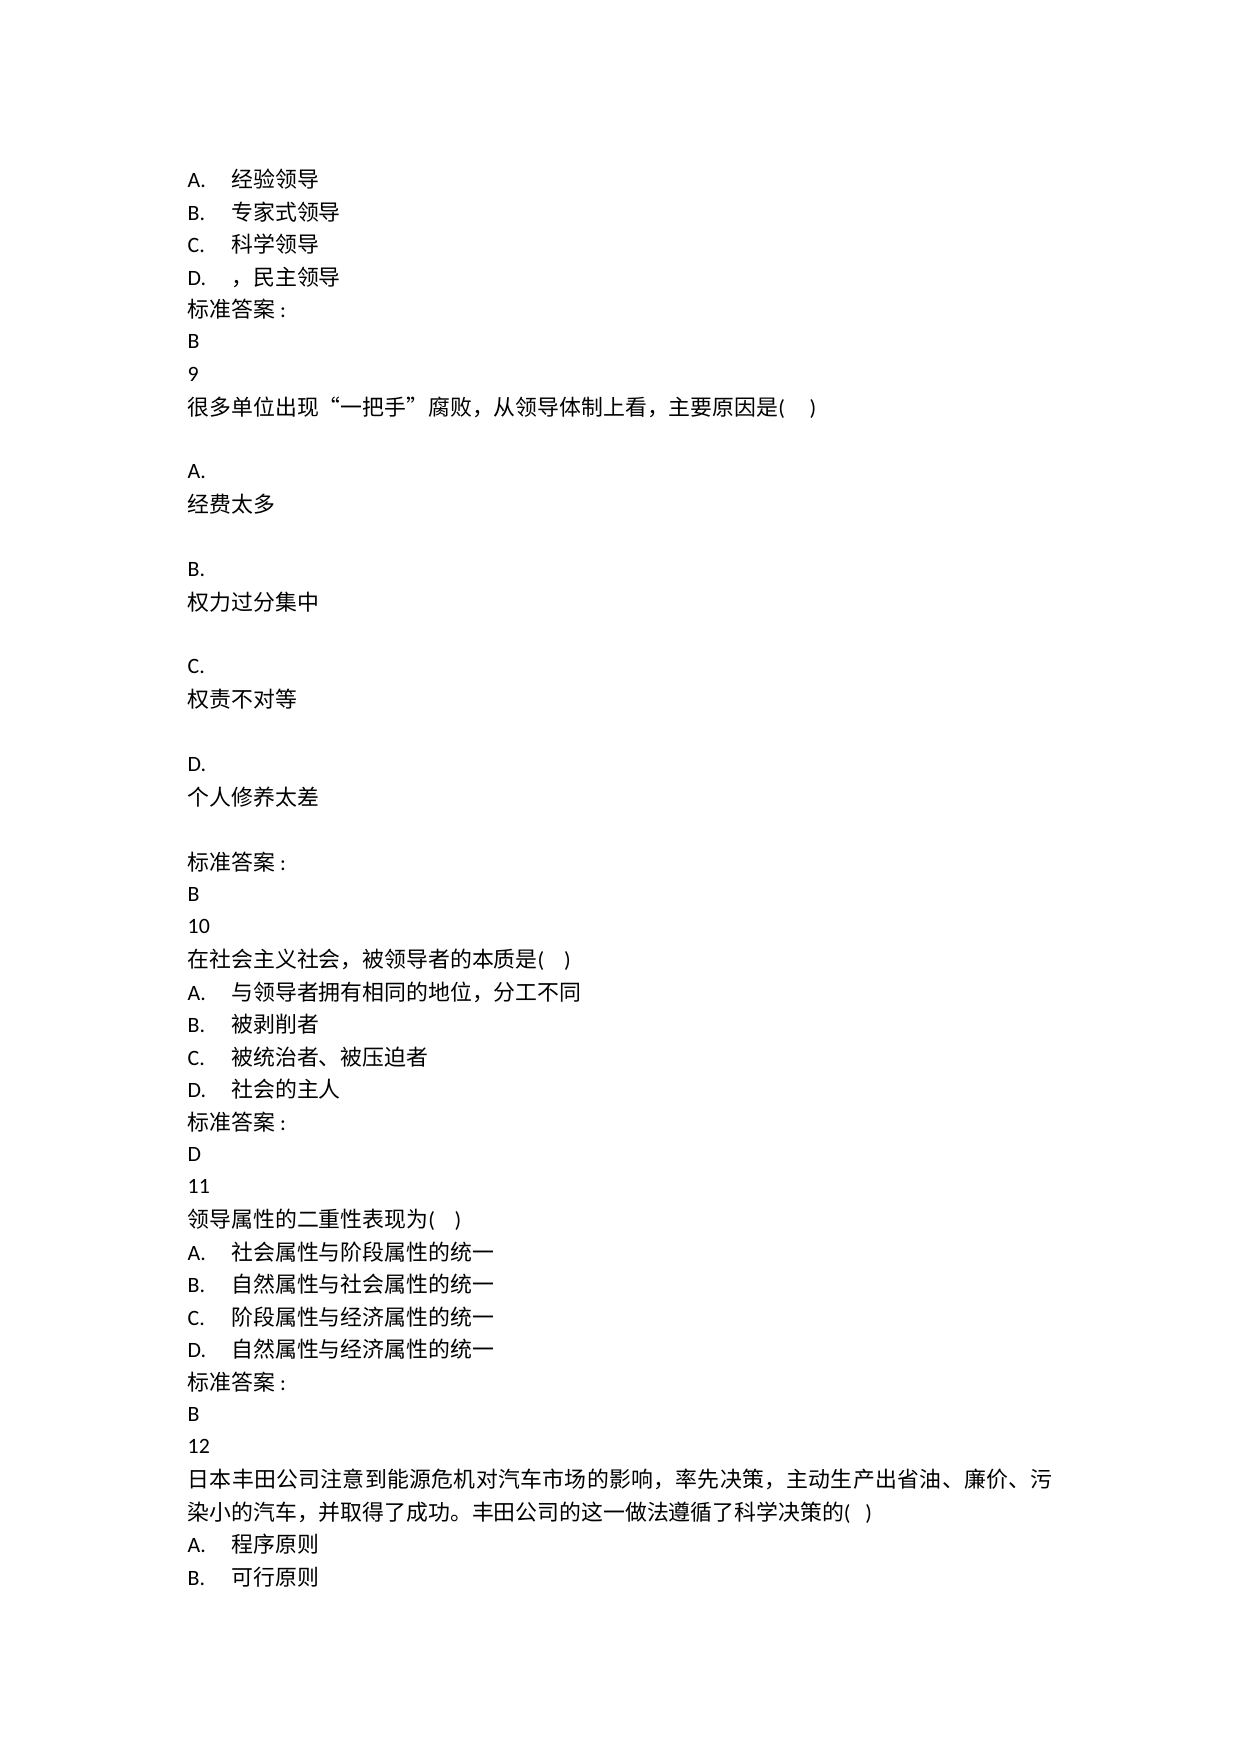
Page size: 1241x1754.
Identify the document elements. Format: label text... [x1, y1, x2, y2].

text B [187, 1397, 1053, 1429]
text B. 专家式领导 [187, 194, 1053, 227]
text 日本丰田公司注意到能源危机对汽车市场的影响，率先决策，主动生产出省油、廉价、污染小的汽车，并取得了成功。丰田公司的这一做法遵循了科学决策的( ) [187, 1462, 1053, 1527]
text A. 社会属性与阶段属性的统一 [187, 1234, 1053, 1267]
text A. [187, 454, 1053, 487]
text C. 被统治者、被压迫者 [187, 1039, 1053, 1072]
text D. ，民主领导 [187, 259, 1053, 292]
text 11 [187, 1169, 1053, 1202]
text 标准答案 : [187, 844, 1053, 877]
text B [187, 877, 1053, 909]
text 经费太多 [187, 487, 1053, 519]
text D. [187, 747, 1053, 779]
text C. [187, 649, 1053, 682]
text 领导属性的二重性表现为( ) [187, 1202, 1053, 1234]
text A. 与领导者拥有相同的地位，分工不同 [187, 974, 1053, 1007]
text 标准答案 : [187, 292, 1053, 324]
text 在社会主义社会，被领导者的本质是( ) [187, 942, 1053, 974]
text 10 [187, 909, 1053, 942]
text D. 社会的主人 [187, 1072, 1053, 1104]
text B. 可行原则 [187, 1559, 1053, 1592]
text 个人修养太差 [187, 779, 1053, 812]
text 12 [187, 1429, 1053, 1462]
text D [187, 1137, 1053, 1169]
text B. 被剥削者 [187, 1007, 1053, 1039]
text 9 [187, 357, 1053, 389]
text B. [187, 552, 1053, 584]
text 很多单位出现“一把手”腐败，从领导体制上看，主要原因是( ) [187, 389, 1053, 422]
text C. 阶段属性与经济属性的统一 [187, 1299, 1053, 1332]
text B [187, 324, 1053, 357]
text D. 自然属性与经济属性的统一 [187, 1332, 1053, 1364]
text 标准答案 : [187, 1364, 1053, 1397]
text 标准答案 : [187, 1104, 1053, 1137]
text A. 经验领导 [187, 162, 1053, 194]
text 权力过分集中 [187, 584, 1053, 617]
text C. 科学领导 [187, 227, 1053, 259]
text A. 程序原则 [187, 1527, 1053, 1559]
text 权责不对等 [187, 682, 1053, 714]
text B. 自然属性与社会属性的统一 [187, 1267, 1053, 1299]
